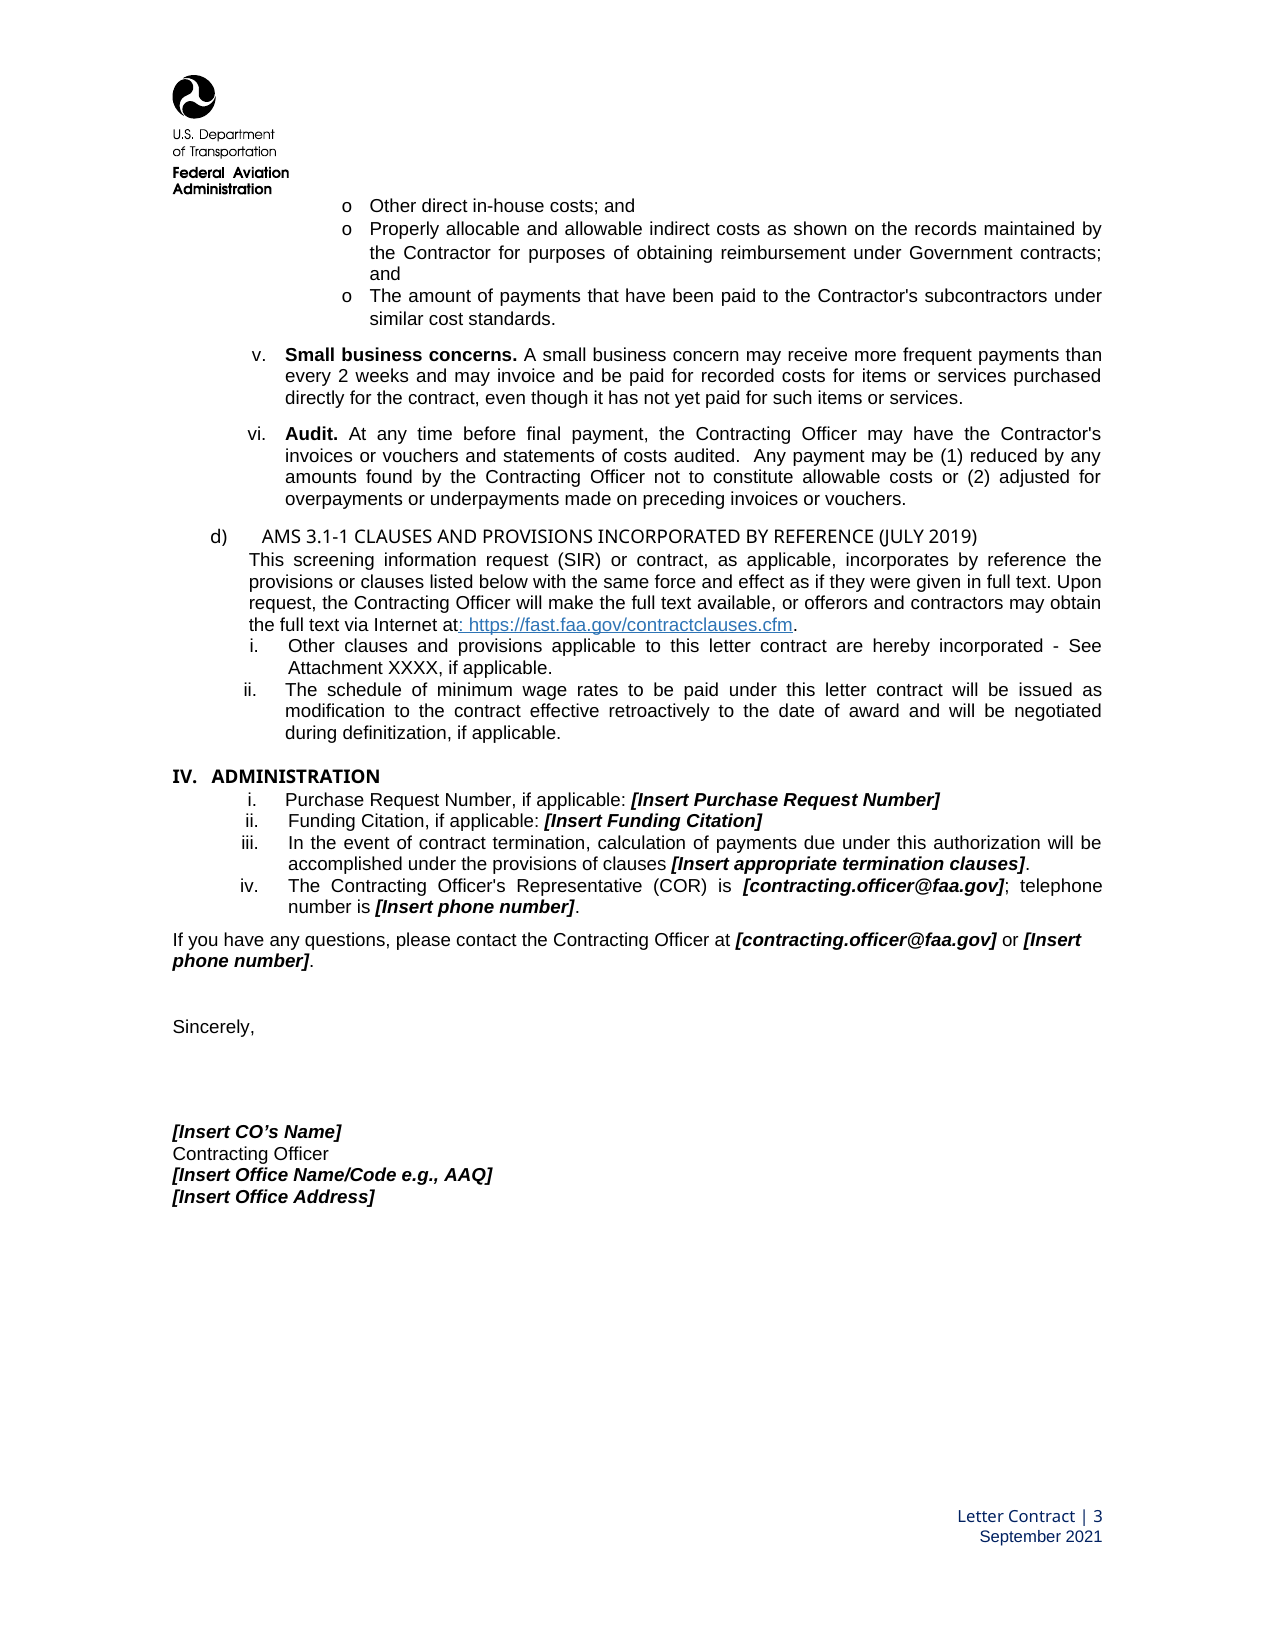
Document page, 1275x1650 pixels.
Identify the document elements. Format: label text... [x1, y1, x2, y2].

list Funding Citation, if applicable: [Insert Funding Citation] [259, 810, 1102, 832]
list ADMINISTRATION [172, 760, 1102, 788]
text [Insert Office Address] [172, 1186, 1102, 1207]
list The amount of payments that have been paid to the Contractor's subcontractors under similar cost standards. [341, 284, 1102, 329]
text [Insert Office Name/Code e.g., AAQ] [172, 1164, 1102, 1186]
list Audit. At any time before final payment, the Contracting Officer may have the Contractor's invoices or vouchers and statements of costs audited. Any payment may be (1) reduced by any amounts found by the Contracting Officer not to constitute allowable costs or (2) adjusted for overpayments or underpayments made on preceding invoices or vouchers. [266, 423, 1102, 509]
list Properly allocable and allowable indirect costs as shown on the records maintained by the Contractor for purposes of obtaining reimbursement under Government contracts; and [341, 218, 1102, 284]
text [Insert CO’s Name] [172, 1121, 1102, 1142]
text Sincerely, [172, 1015, 1102, 1037]
text If you have any questions, please contact the Contracting Officer at [contracting.officer@faa.gov] or [Insert phone number]. [172, 928, 1102, 971]
list Other direct in-house costs; and [341, 195, 1102, 218]
list Other clauses and provisions applicable to this letter contract are hereby incorporated - See Attachment XXXX, if applicable. [259, 635, 1102, 678]
list AMS 3.1-1 CLAUSES AND PROVISIONS INCORPORATED BY REFERENCE (JULY 2019) [210, 523, 1102, 549]
list The Contracting Officer's Representative (COR) is [contracting.officer@faa.gov]; telephone number is [Insert phone number]. [259, 875, 1102, 918]
list Purchase Request Number, if applicable: [Insert Purchase Request Number] [257, 788, 1102, 810]
list Small business concerns. A small business concern may receive more frequent payments than every 2 weeks and may invoice and be paid for recorded costs for items or services purchased directly for the contract, even though it has not yet paid for such items or services. [266, 344, 1102, 408]
list In the event of contract termination, calculation of payments due under this authorization will be accomplished under the provisions of clauses [Insert appropriate termination clauses]. [259, 832, 1102, 875]
text This screening information request (SIR) or contract, as applicable, incorporates by reference the provisions or clauses listed below with the same force and effect as if they were given in full text. Upon request, the Contracting Officer will make the full text available, or offerors and contractors may obtain the full text via Internet at: https://fast.faa.gov/contractclauses.cfm. [248, 549, 1102, 635]
list The schedule of minimum wage rates to be paid under this letter contract will be issued as modification to the contract effective retroactively to the date of award and will be negotiated during definitization, if applicable. [257, 678, 1102, 743]
text Contracting Officer [172, 1142, 1102, 1164]
